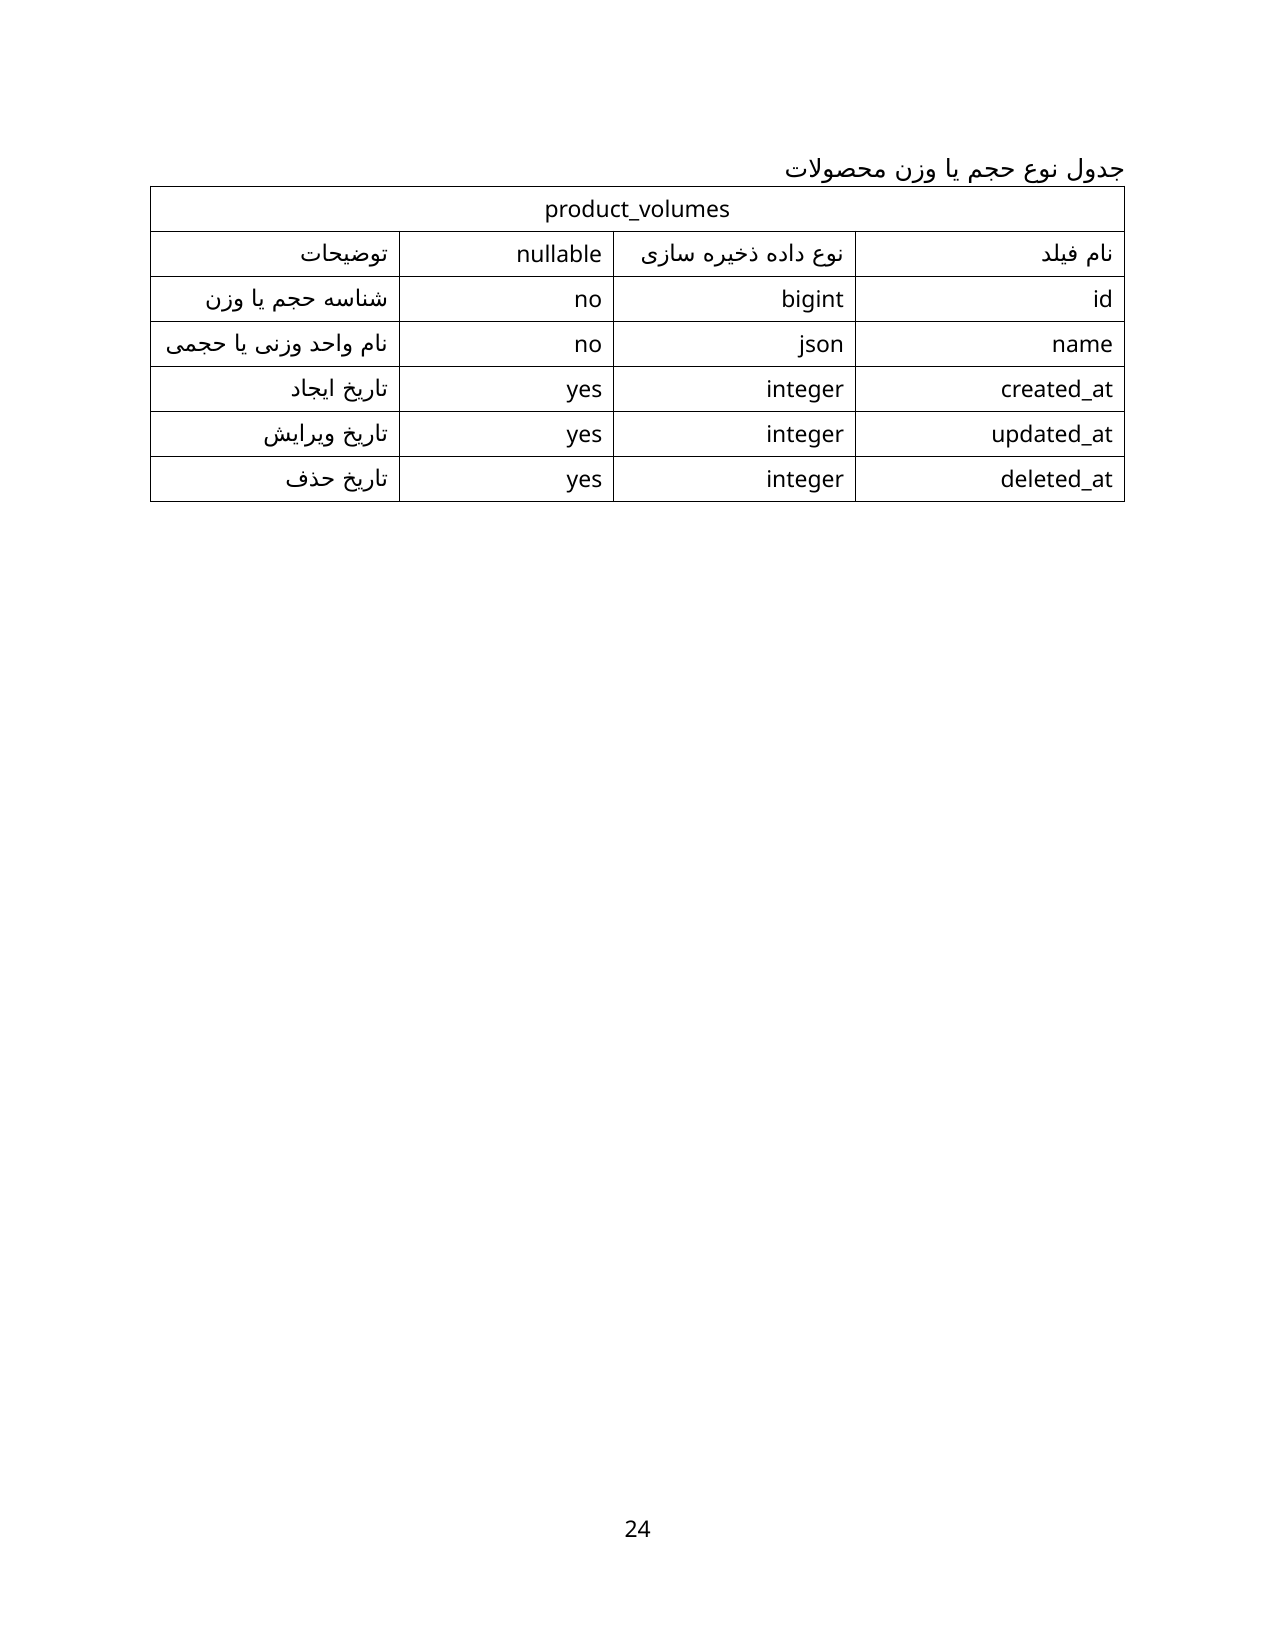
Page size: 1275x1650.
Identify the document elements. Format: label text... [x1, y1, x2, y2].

table_cell yes [400, 412, 613, 456]
table_cell تاریخ ویرایش [151, 412, 399, 456]
table_cell created_at [856, 367, 1124, 411]
table_cell integer [614, 412, 855, 456]
table_cell name [856, 322, 1124, 366]
table_cell نوع داده ذخیره سازی [614, 232, 855, 276]
table_cell شناسه حجم یا وزن [151, 277, 399, 321]
table_cell integer [614, 457, 855, 501]
table_cell deleted_at [856, 457, 1124, 501]
table_cell توضیحات [151, 232, 399, 276]
table_cell id [856, 277, 1124, 321]
table_cell no [400, 322, 613, 366]
table_cell تاریخ حذف [151, 457, 399, 501]
table_cell تاریخ ایجاد [151, 367, 399, 411]
table_header product_volumes [151, 187, 1124, 231]
table_cell integer [614, 367, 855, 411]
table_cell bigint [614, 277, 855, 321]
table_cell نام واحد وزنی یا حجمی [151, 322, 399, 366]
table_cell yes [400, 457, 613, 501]
table_cell no [400, 277, 613, 321]
table_cell updated_at [856, 412, 1124, 456]
subtitle جدول نوع حجم یا وزن محصولات [150, 154, 1125, 183]
table_cell nullable [400, 232, 613, 276]
table_cell yes [400, 367, 613, 411]
table_cell نام فیلد [856, 232, 1124, 276]
table_cell json [614, 322, 855, 366]
